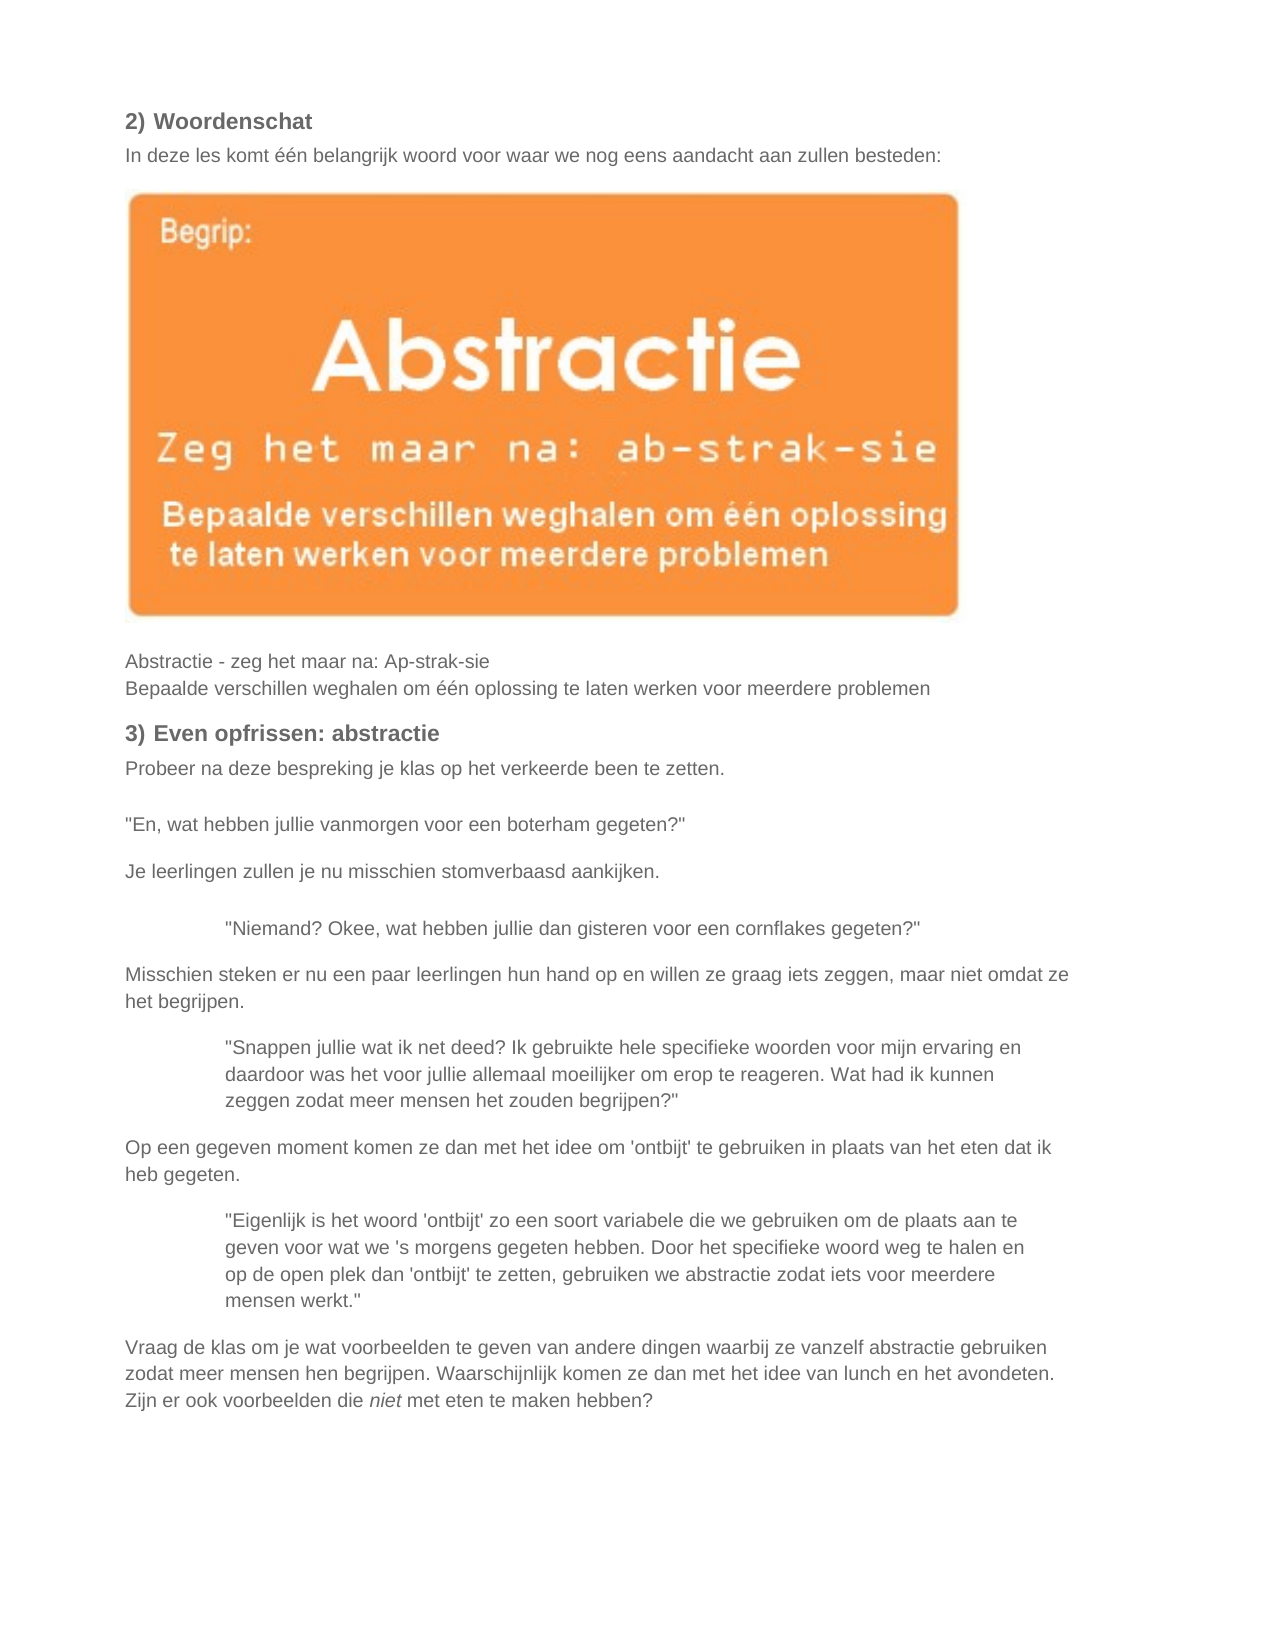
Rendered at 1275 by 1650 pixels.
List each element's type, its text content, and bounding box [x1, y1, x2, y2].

picture [125, 189, 967, 623]
subtitle Even opfrissen: abstractie [125, 720, 1152, 747]
text "Eigenlijk is het woord 'ontbijt' zo een soort variabele die we gebruiken om de plaats aan te geven voor wat we 's morgens gegeten hebben. Door het specifieke woord weg te halen en op de open plek dan 'ontbijt' te zetten, gebruiken we abstractie zodat iets voor meerdere mensen werkt." [225, 1209, 1027, 1312]
text "En, wat hebben jullie vanmorgen voor een boterham gegeten?" [125, 813, 1161, 836]
text In deze les komt één belangrijk woord voor waar we nog eens aandacht aan zullen besteden: [125, 144, 1161, 167]
subtitle Woordenschat [125, 108, 1152, 134]
text Je leerlingen zullen je nu misschien stomverbaasd aankijken. [125, 860, 1161, 883]
text Bepaalde verschillen weghalen om één oplossing te laten werken voor meerdere problemen [125, 677, 1152, 699]
text Probeer na deze bespreking je klas op het verkeerde been te zetten. [125, 757, 1161, 779]
text Vraag de klas om je wat voorbeelden te geven van andere dingen waarbij ze vanzelf abstractie gebruiken zodat meer mensen hen begrijpen. Waarschijnlijk komen ze dan met het idee van lunch en het avondeten. Zijn er ook voorbeelden die niet met eten te maken hebben? [125, 1336, 1087, 1411]
text Op een gegeven moment komen ze dan met het idee om 'ontbijt' te gebruiken in plaats van het eten dat ik heb gegeten. [125, 1136, 1087, 1185]
text Abstractie - zeg het maar na: Ap-strak-sie [125, 650, 680, 673]
text Misschien steken er nu een paar leerlingen hun hand op en willen ze graag iets zeggen, maar niet omdat ze het begrijpen. [125, 963, 1087, 1012]
text "Snappen jullie wat ik net deed? Ik gebruikte hele specifieke woorden voor mijn ervaring en daardoor was het voor jullie allemaal moeilijker om erop te reageren. Wat had ik kunnen zeggen zodat meer mensen het zouden begrijpen?" [225, 1036, 1027, 1112]
text "Niemand? Okee, wat hebben jullie dan gisteren voor een cornflakes gegeten?" [225, 916, 1087, 939]
